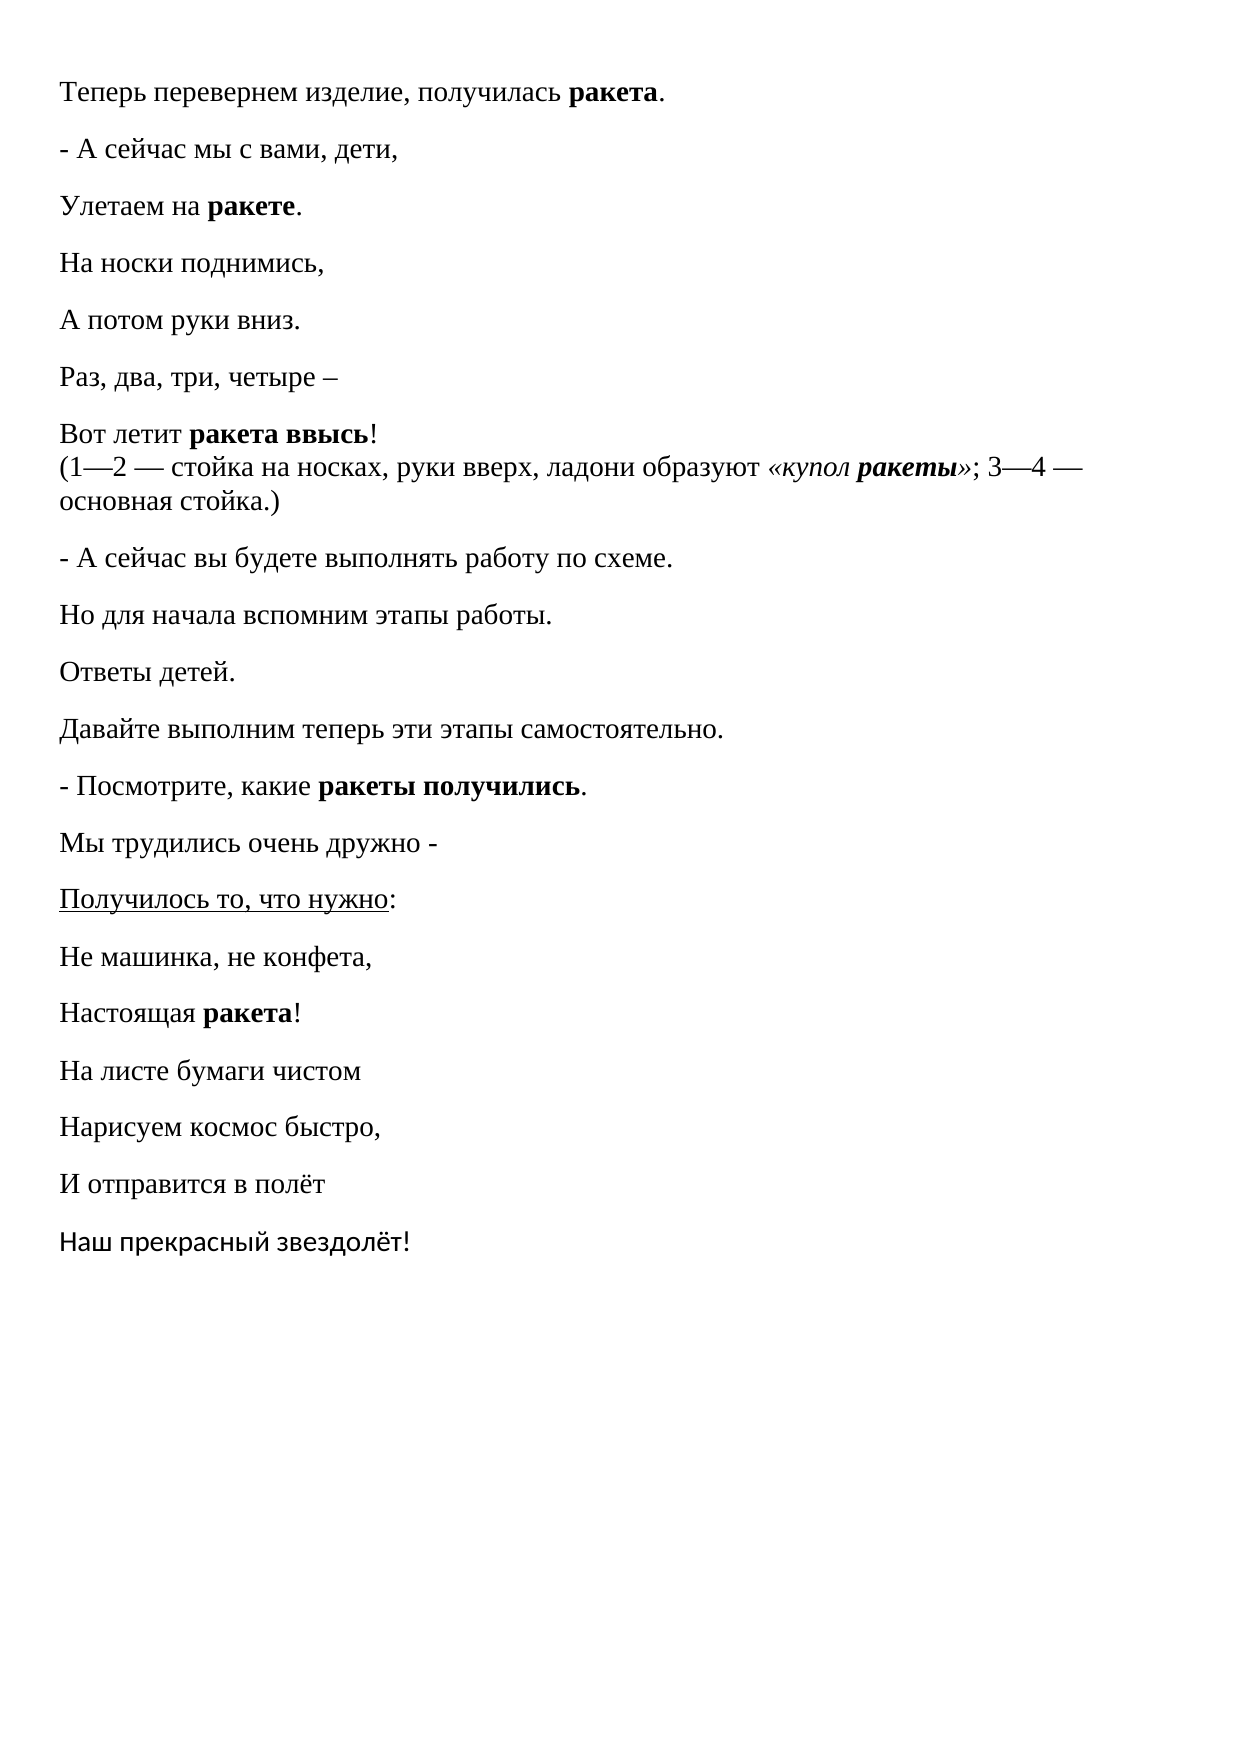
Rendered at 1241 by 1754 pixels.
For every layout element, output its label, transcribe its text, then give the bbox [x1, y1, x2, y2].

text Не машинка, не конфета, [59, 939, 1181, 972]
text Но для начала вспомним этапы работы. [59, 597, 1181, 630]
text (1—2 — стойка на носках, руки вверх, ладони образуют «купол ракеты»; 3—4 — основная стойка.) [59, 449, 1181, 516]
text Нарисуем космос быстро, [59, 1109, 1181, 1143]
text Ответы детей. [59, 654, 1181, 687]
text Мы трудились очень дружно - [59, 825, 1181, 858]
text Теперь перевернем изделие, получилась ракета. [59, 74, 1181, 107]
text Наш прекрасный звездолёт! [59, 1223, 1181, 1259]
text И отправится в полёт [59, 1167, 1181, 1200]
text - Посмотрите, какие ракеты получились. [59, 768, 1181, 801]
text Раз, два, три, четыре – [59, 359, 1181, 392]
text - А сейчас вы будете выполнять работу по схеме. [59, 540, 1181, 573]
text Вот летит ракета ввысь! [59, 416, 1181, 449]
text - А сейчас мы с вами, дети, [59, 131, 1181, 164]
text Получилось то, что нужно: [59, 882, 1181, 915]
text А потом руки вниз. [59, 302, 1181, 335]
text Настоящая ракета! [59, 996, 1181, 1029]
text Давайте выполним теперь эти этапы самостоятельно. [59, 711, 1181, 744]
text На носки поднимись, [59, 245, 1181, 278]
text На листе бумаги чистом [59, 1053, 1181, 1086]
text Улетаем на ракете. [59, 188, 1181, 221]
